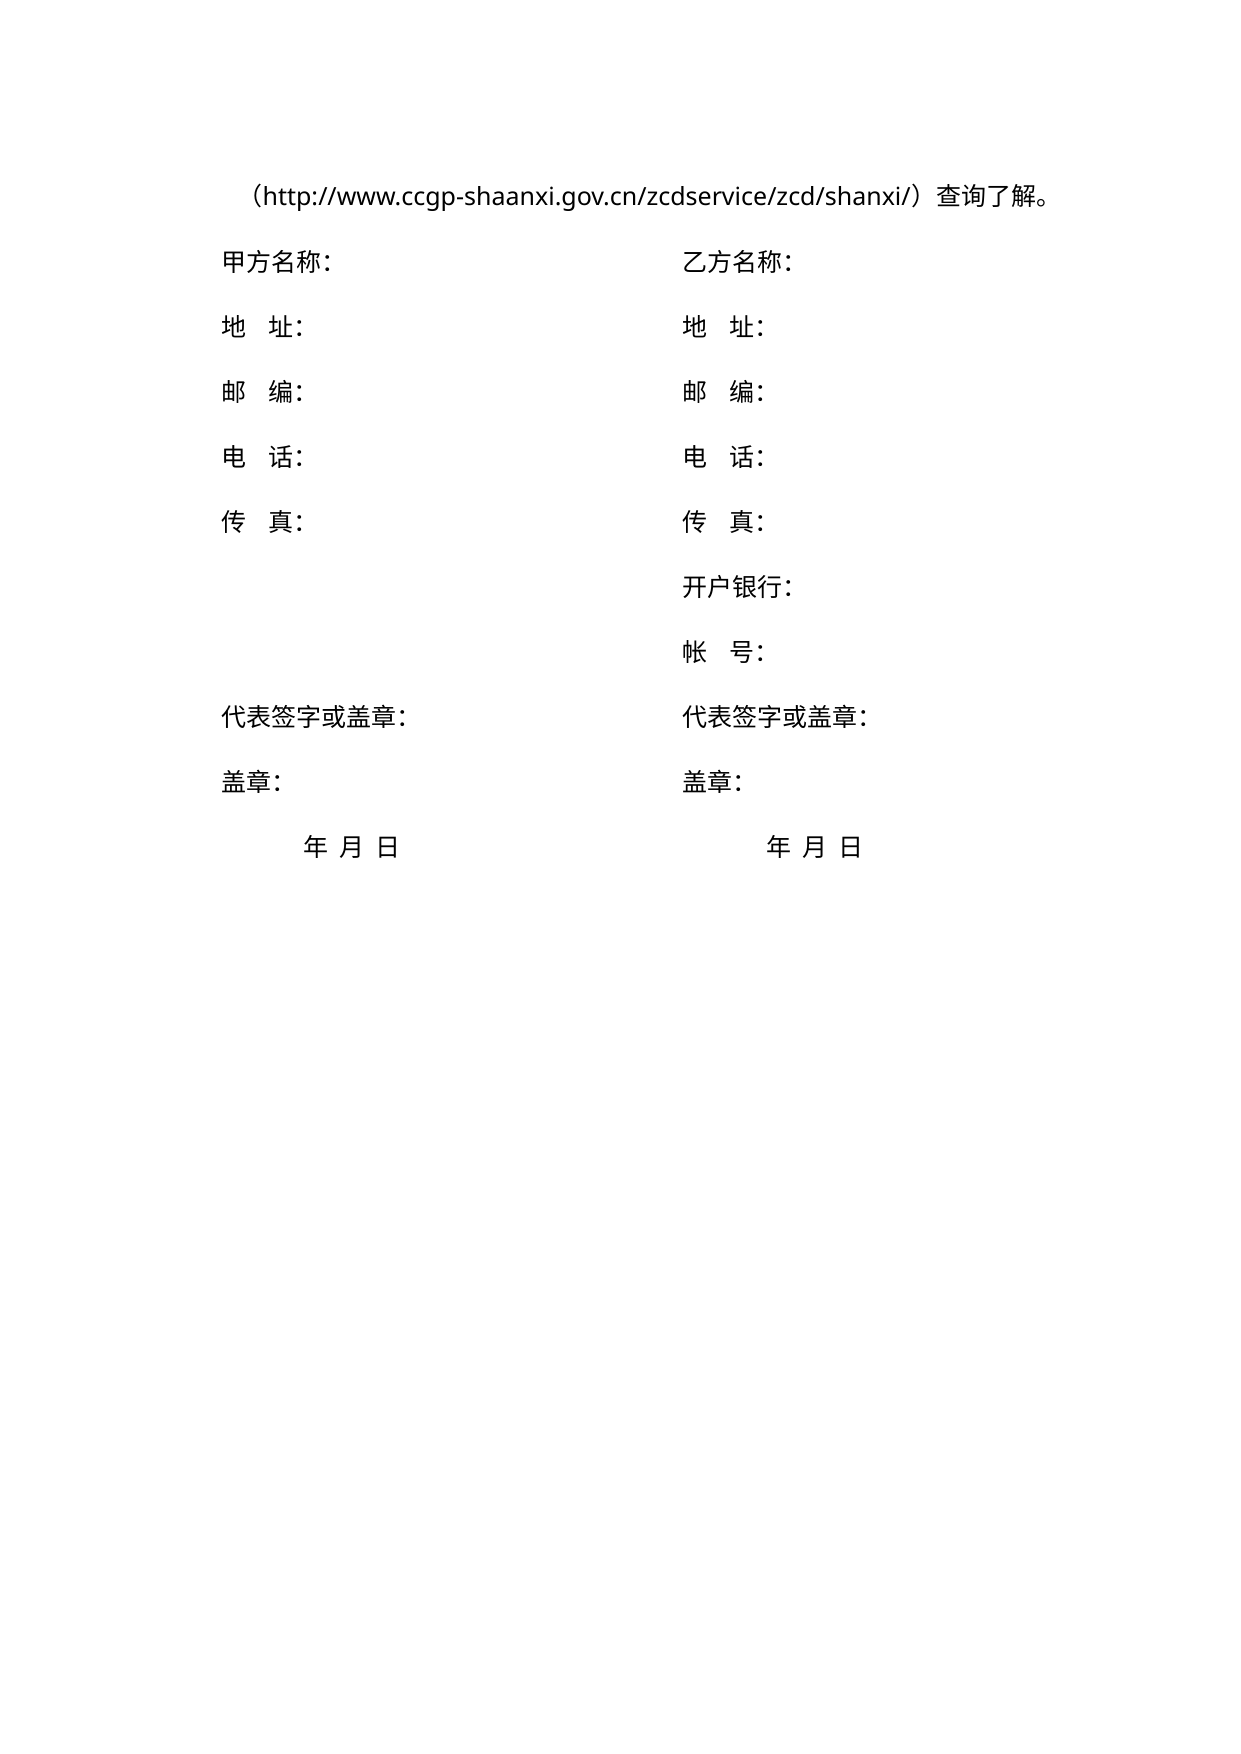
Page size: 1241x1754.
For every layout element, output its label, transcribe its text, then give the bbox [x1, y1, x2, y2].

text （http://www.ccgp-shaanxi.gov.cn/zcdservice/zcd/shanxi/）查询了解。 [187, 162, 1053, 216]
table_header 甲方名称： 地 址： 邮 编： 电 话： 传 真： 代表签字或盖章： 盖章： 年 月 日 [188, 216, 648, 890]
table_header 乙方名称： 地 址： 邮 编： 电 话： 传 真： 开户银行： 帐 号： 代表签字或盖章： 盖章： 年 月 日 [648, 216, 1058, 890]
